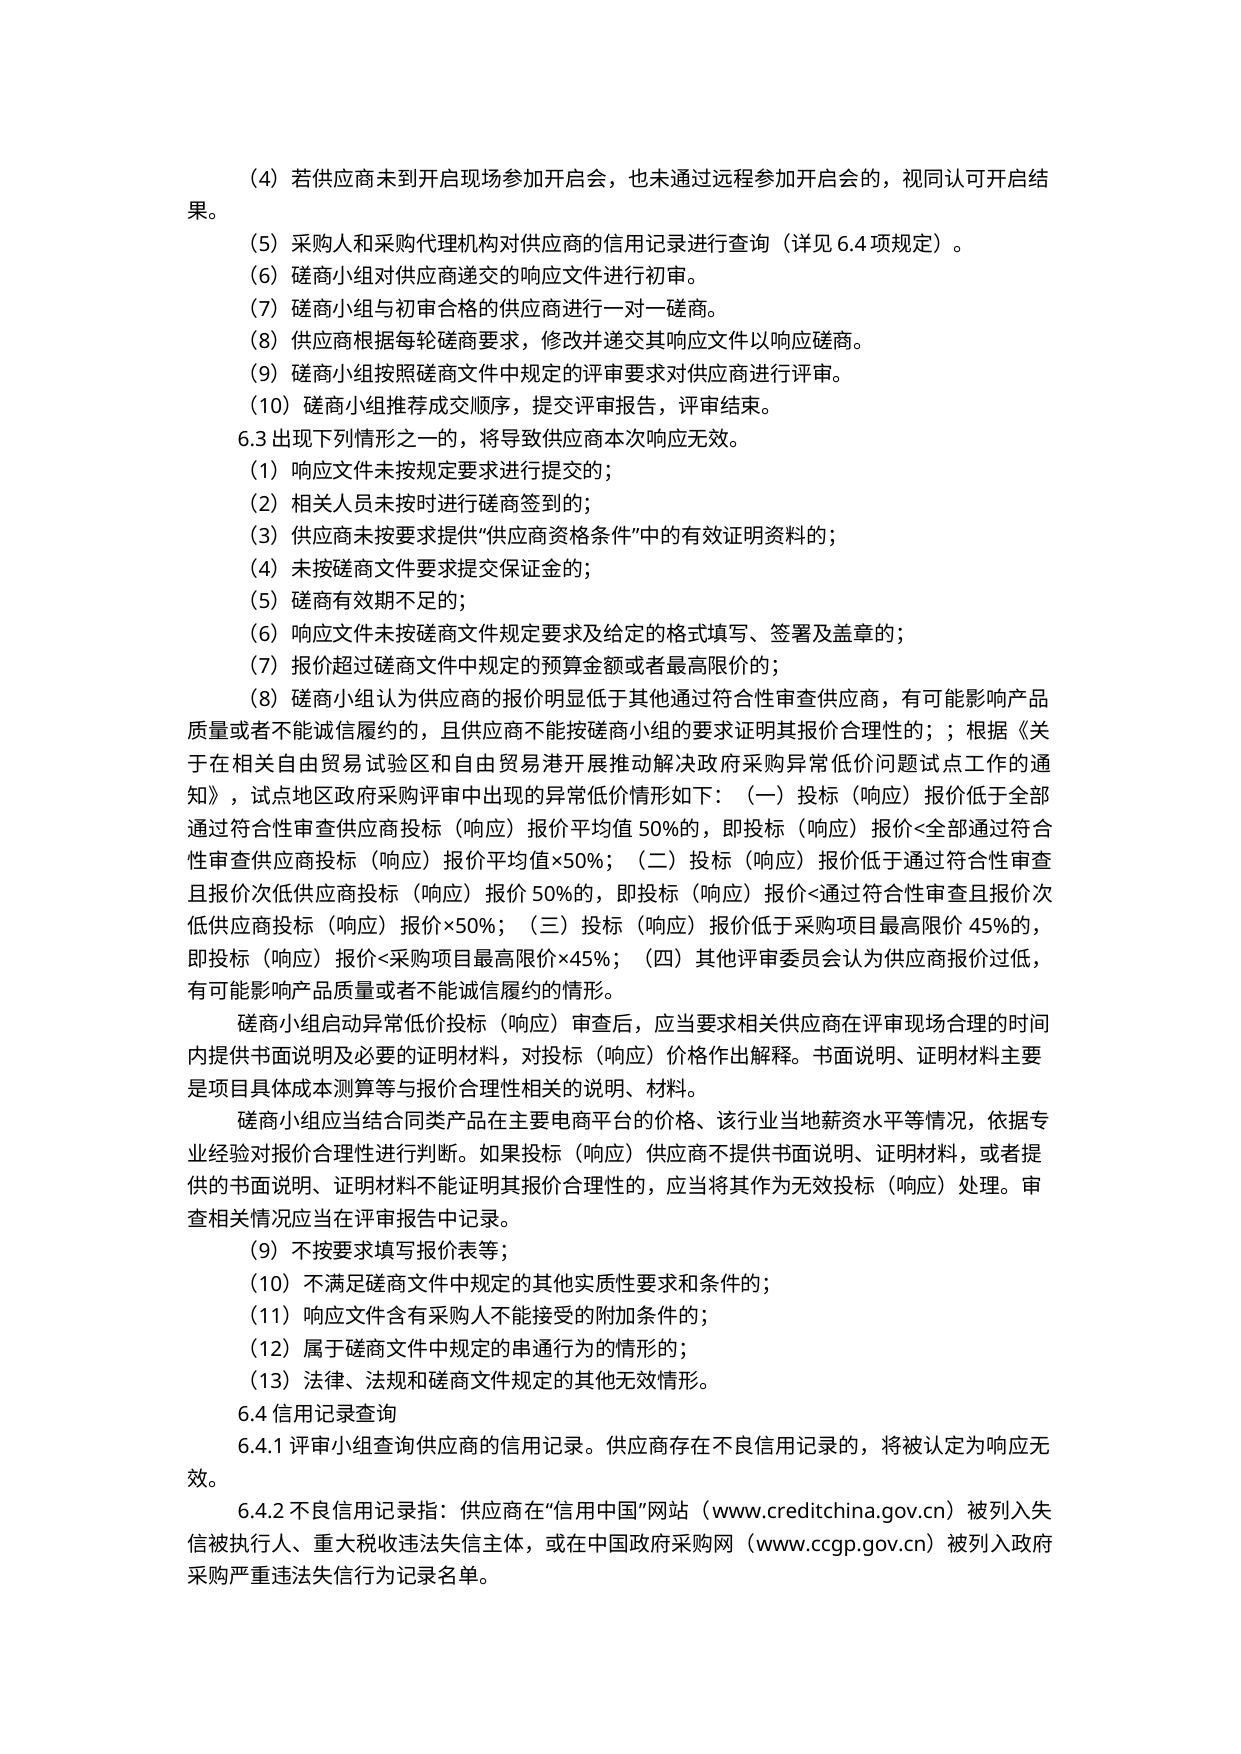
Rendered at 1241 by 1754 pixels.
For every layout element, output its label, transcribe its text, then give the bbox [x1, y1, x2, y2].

text （7）报价超过磋商文件中规定的预算金额或者最高限价的； [187, 649, 1053, 682]
text （8）供应商根据每轮磋商要求，修改并递交其响应文件以响应磋商。 [187, 324, 1053, 357]
text （7）磋商小组与初审合格的供应商进行一对一磋商。 [187, 292, 1053, 324]
text （6）磋商小组对供应商递交的响应文件进行初审。 [187, 259, 1053, 292]
text （6）响应文件未按磋商文件规定要求及给定的格式填写、签署及盖章的； [187, 617, 1053, 649]
text （1）响应文件未按规定要求进行提交的； [187, 454, 1053, 487]
text （4）若供应商未到开启现场参加开启会，也未通过远程参加开启会的，视同认可开启结果。 [187, 162, 1053, 227]
text （4）未按磋商文件要求提交保证金的； [187, 552, 1053, 584]
text （8）磋商小组认为供应商的报价明显低于其他通过符合性审查供应商，有可能影响产品质量或者不能诚信履约的，且供应商不能按磋商小组的要求证明其报价合理性的；；根据《关于在相关自由贸易试验区和自由贸易港开展推动解决政府采购异常低价问题试点工作的通知》，试点地区政府采购评审中出现的异常低价情形如下：（一）投标（响应）报价低于全部通过符合性审查供应商投标（响应）报价平均值50%的，即投标（响应）报价<全部通过符合性审查供应商投标（响应）报价平均值×50%；（二）投标（响应）报价低于通过符合性审查且报价次低供应商投标（响应）报价50%的，即投标（响应）报价<通过符合性审查且报价次低供应商投标（响应）报价×50%；（三）投标（响应）报价低于采购项目最高限价45%的，即投标（响应）报价<采购项目最高限价×45%；（四）其他评审委员会认为供应商报价过低，有可能影响产品质量或者不能诚信履约的情形。 [187, 682, 1053, 1007]
text （13）法律、法规和磋商文件规定的其他无效情形。 [187, 1364, 1053, 1397]
text （5）采购人和采购代理机构对供应商的信用记录进行查询（详见6.4项规定）。 [187, 227, 1053, 259]
text （12）属于磋商文件中规定的串通行为的情形的； [187, 1332, 1053, 1364]
text 6.4.1评审小组查询供应商的信用记录。供应商存在不良信用记录的，将被认定为响应无效。 [187, 1429, 1053, 1494]
text 磋商小组启动异常低价投标（响应）审查后，应当要求相关供应商在评审现场合理的时间内提供书面说明及必要的证明材料，对投标（响应）价格作出解释。书面说明、证明材料主要是项目具体成本测算等与报价合理性相关的说明、材料。 [187, 1007, 1053, 1104]
text （3）供应商未按要求提供“供应商资格条件”中的有效证明资料的； [187, 519, 1053, 552]
text （9）不按要求填写报价表等； [187, 1234, 1053, 1267]
text （10）磋商小组推荐成交顺序，提交评审报告，评审结束。 [187, 389, 1053, 422]
text （10）不满足磋商文件中规定的其他实质性要求和条件的； [187, 1267, 1053, 1299]
text 6.4 信用记录查询 [187, 1397, 1053, 1429]
text （11）响应文件含有采购人不能接受的附加条件的； [187, 1299, 1053, 1332]
text （9）磋商小组按照磋商文件中规定的评审要求对供应商进行评审。 [187, 357, 1053, 389]
text 6.4.2不良信用记录指：供应商在“信用中国”网站（www.creditchina.gov.cn）被列入失信被执行人、重大税收违法失信主体，或在中国政府采购网（www.ccgp.gov.cn）被列入政府采购严重违法失信行为记录名单。 [187, 1494, 1053, 1592]
text 磋商小组应当结合同类产品在主要电商平台的价格、该行业当地薪资水平等情况，依据专业经验对报价合理性进行判断。如果投标（响应）供应商不提供书面说明、证明材料，或者提供的书面说明、证明材料不能证明其报价合理性的，应当将其作为无效投标（响应）处理。审查相关情况应当在评审报告中记录。 [187, 1104, 1053, 1234]
text （2）相关人员未按时进行磋商签到的； [187, 487, 1053, 519]
text （5）磋商有效期不足的； [187, 584, 1053, 617]
text 6.3出现下列情形之一的，将导致供应商本次响应无效。 [187, 422, 1053, 454]
